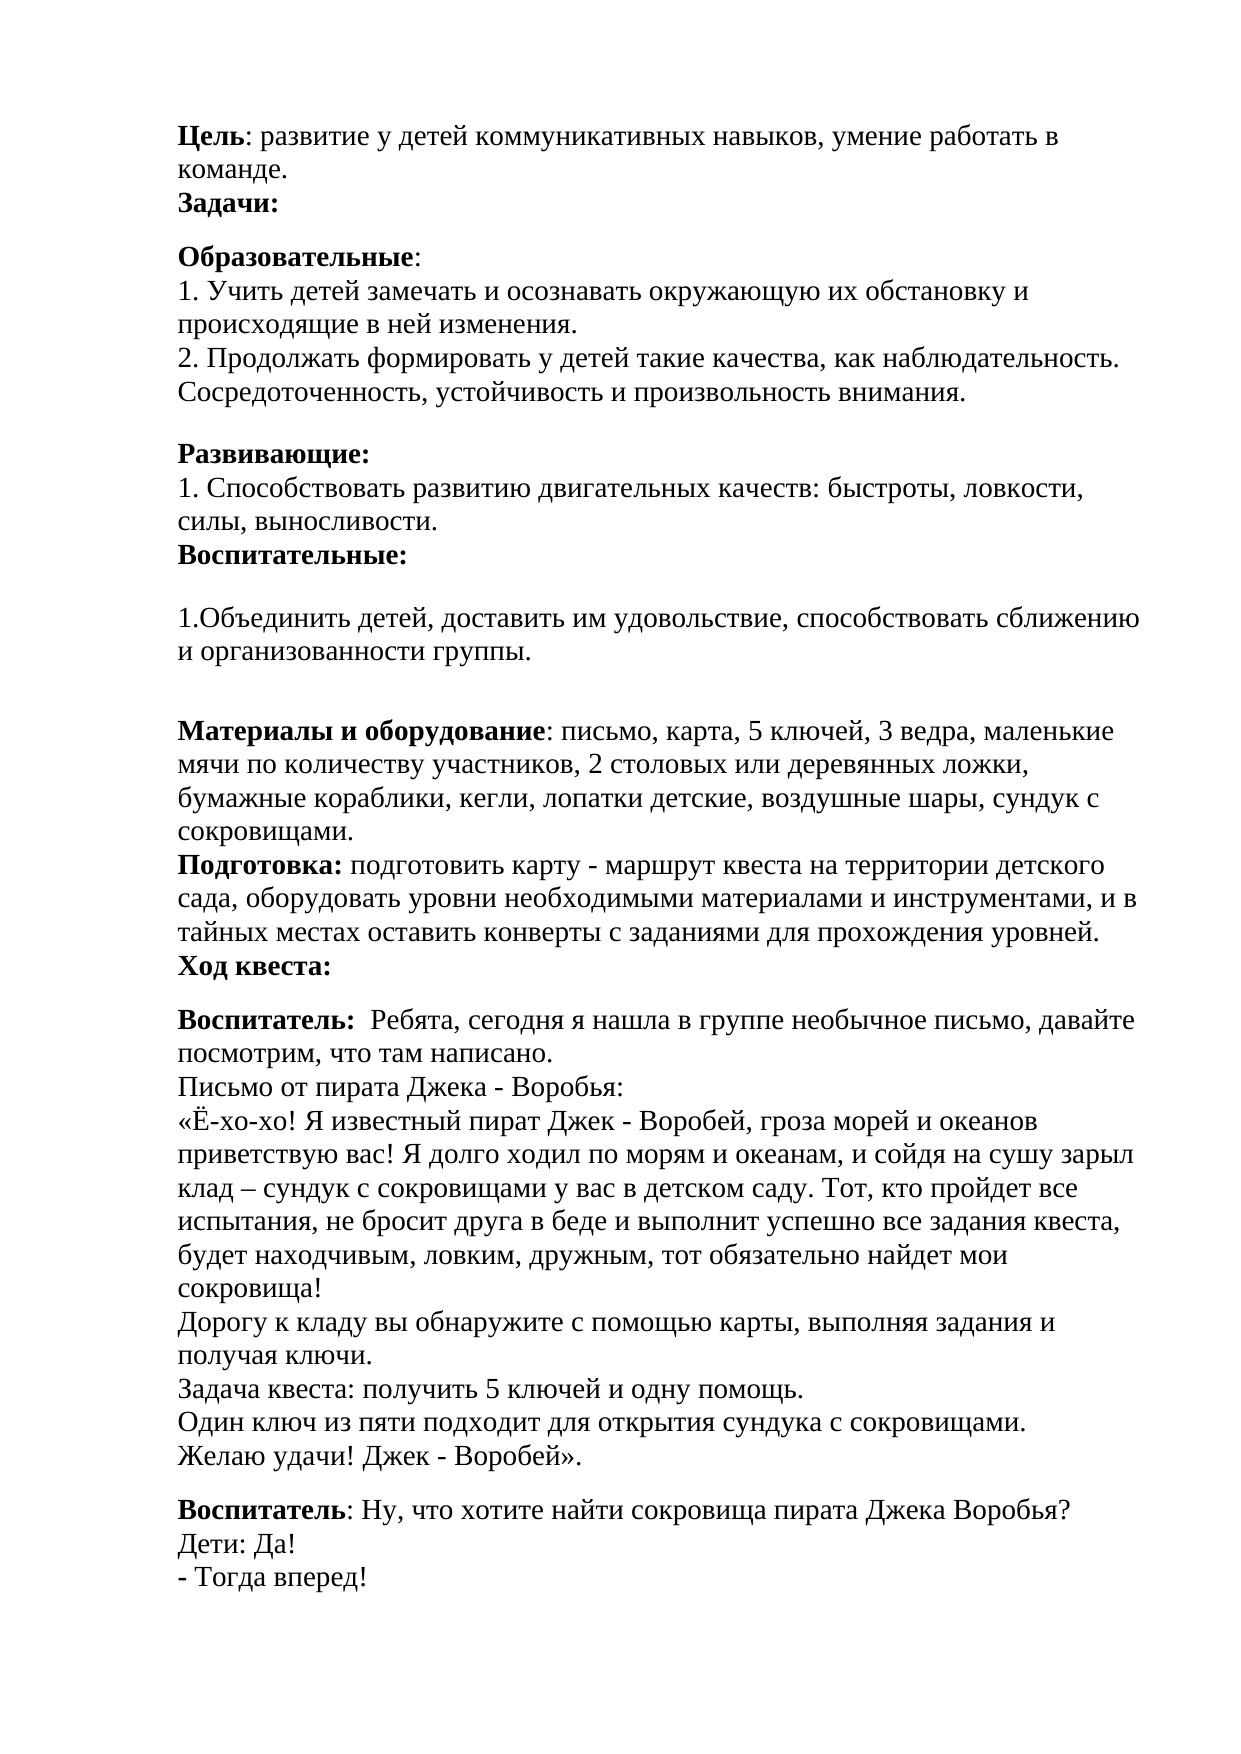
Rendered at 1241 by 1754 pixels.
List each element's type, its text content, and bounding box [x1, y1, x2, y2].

text Цель: развитие у детей коммуникативных навыков, умение работать в команде. Задачи: [177, 118, 1152, 219]
text Материалы и оборудование: письмо, карта, 5 ключей, 3 ведра, маленькие мячи по количеству участников, 2 столовых или деревянных ложки, бумажные кораблики, кегли, лопатки детские, воздушные шары, сундук с сокровищами. Подготовка: подготовить карту - маршрут квеста на территории детского сада, оборудовать уровни необходимыми материалами и инструментами, и в тайных местах оставить конверты с заданиями для прохождения уровней. [177, 679, 1152, 948]
text Развивающие: 1. Способствовать развитию двигательных качеств: быстроты, ловкости, силы, выносливости. Воспитательные: [177, 436, 1152, 571]
text 1.Объединить детей, доставить им удовольствие, способствовать сближению и организованности группы. [177, 600, 1152, 667]
text Воспитатель: Ну, что хотите найти сокровища пирата Джека Воробья? Дети: Да! - Тогда вперед! [177, 1492, 1152, 1593]
text Образовательные: 1. Учить детей замечать и осознавать окружающую их обстановку и происходящие в ней изменения. 2. Продолжать формировать у детей такие качества, как наблюдательность. Сосредоточенность, устойчивость и произвольность внимания. [177, 239, 1152, 407]
text Ход квеста: [177, 948, 1152, 981]
text Воспитатель: Ребята, сегодня я нашла в группе необычное письмо, давайте посмотрим, что там написано. Письмо от пирата Джека - Воробья: «Ё-хо-хо! Я известный пират Джек - Воробей, гроза морей и океанов приветствую вас! Я долго ходил по морям и океанам, и сойдя на сушу зарыл клад – сундук с сокровищами у вас в детском саду. Тот, кто пройдет все испытания, не бросит друга в беде и выполнит успешно все задания квеста, будет находчивым, ловким, дружным, тот обязательно найдет мои сокровища! Дорогу к кладу вы обнаружите с помощью карты, выполняя задания и получая ключи. Задача квеста: получить 5 ключей и одну помощь. Один ключ из пяти подходит для открытия сундука с сокровищами. Желаю удачи! Джек - Воробей». [177, 1002, 1152, 1472]
